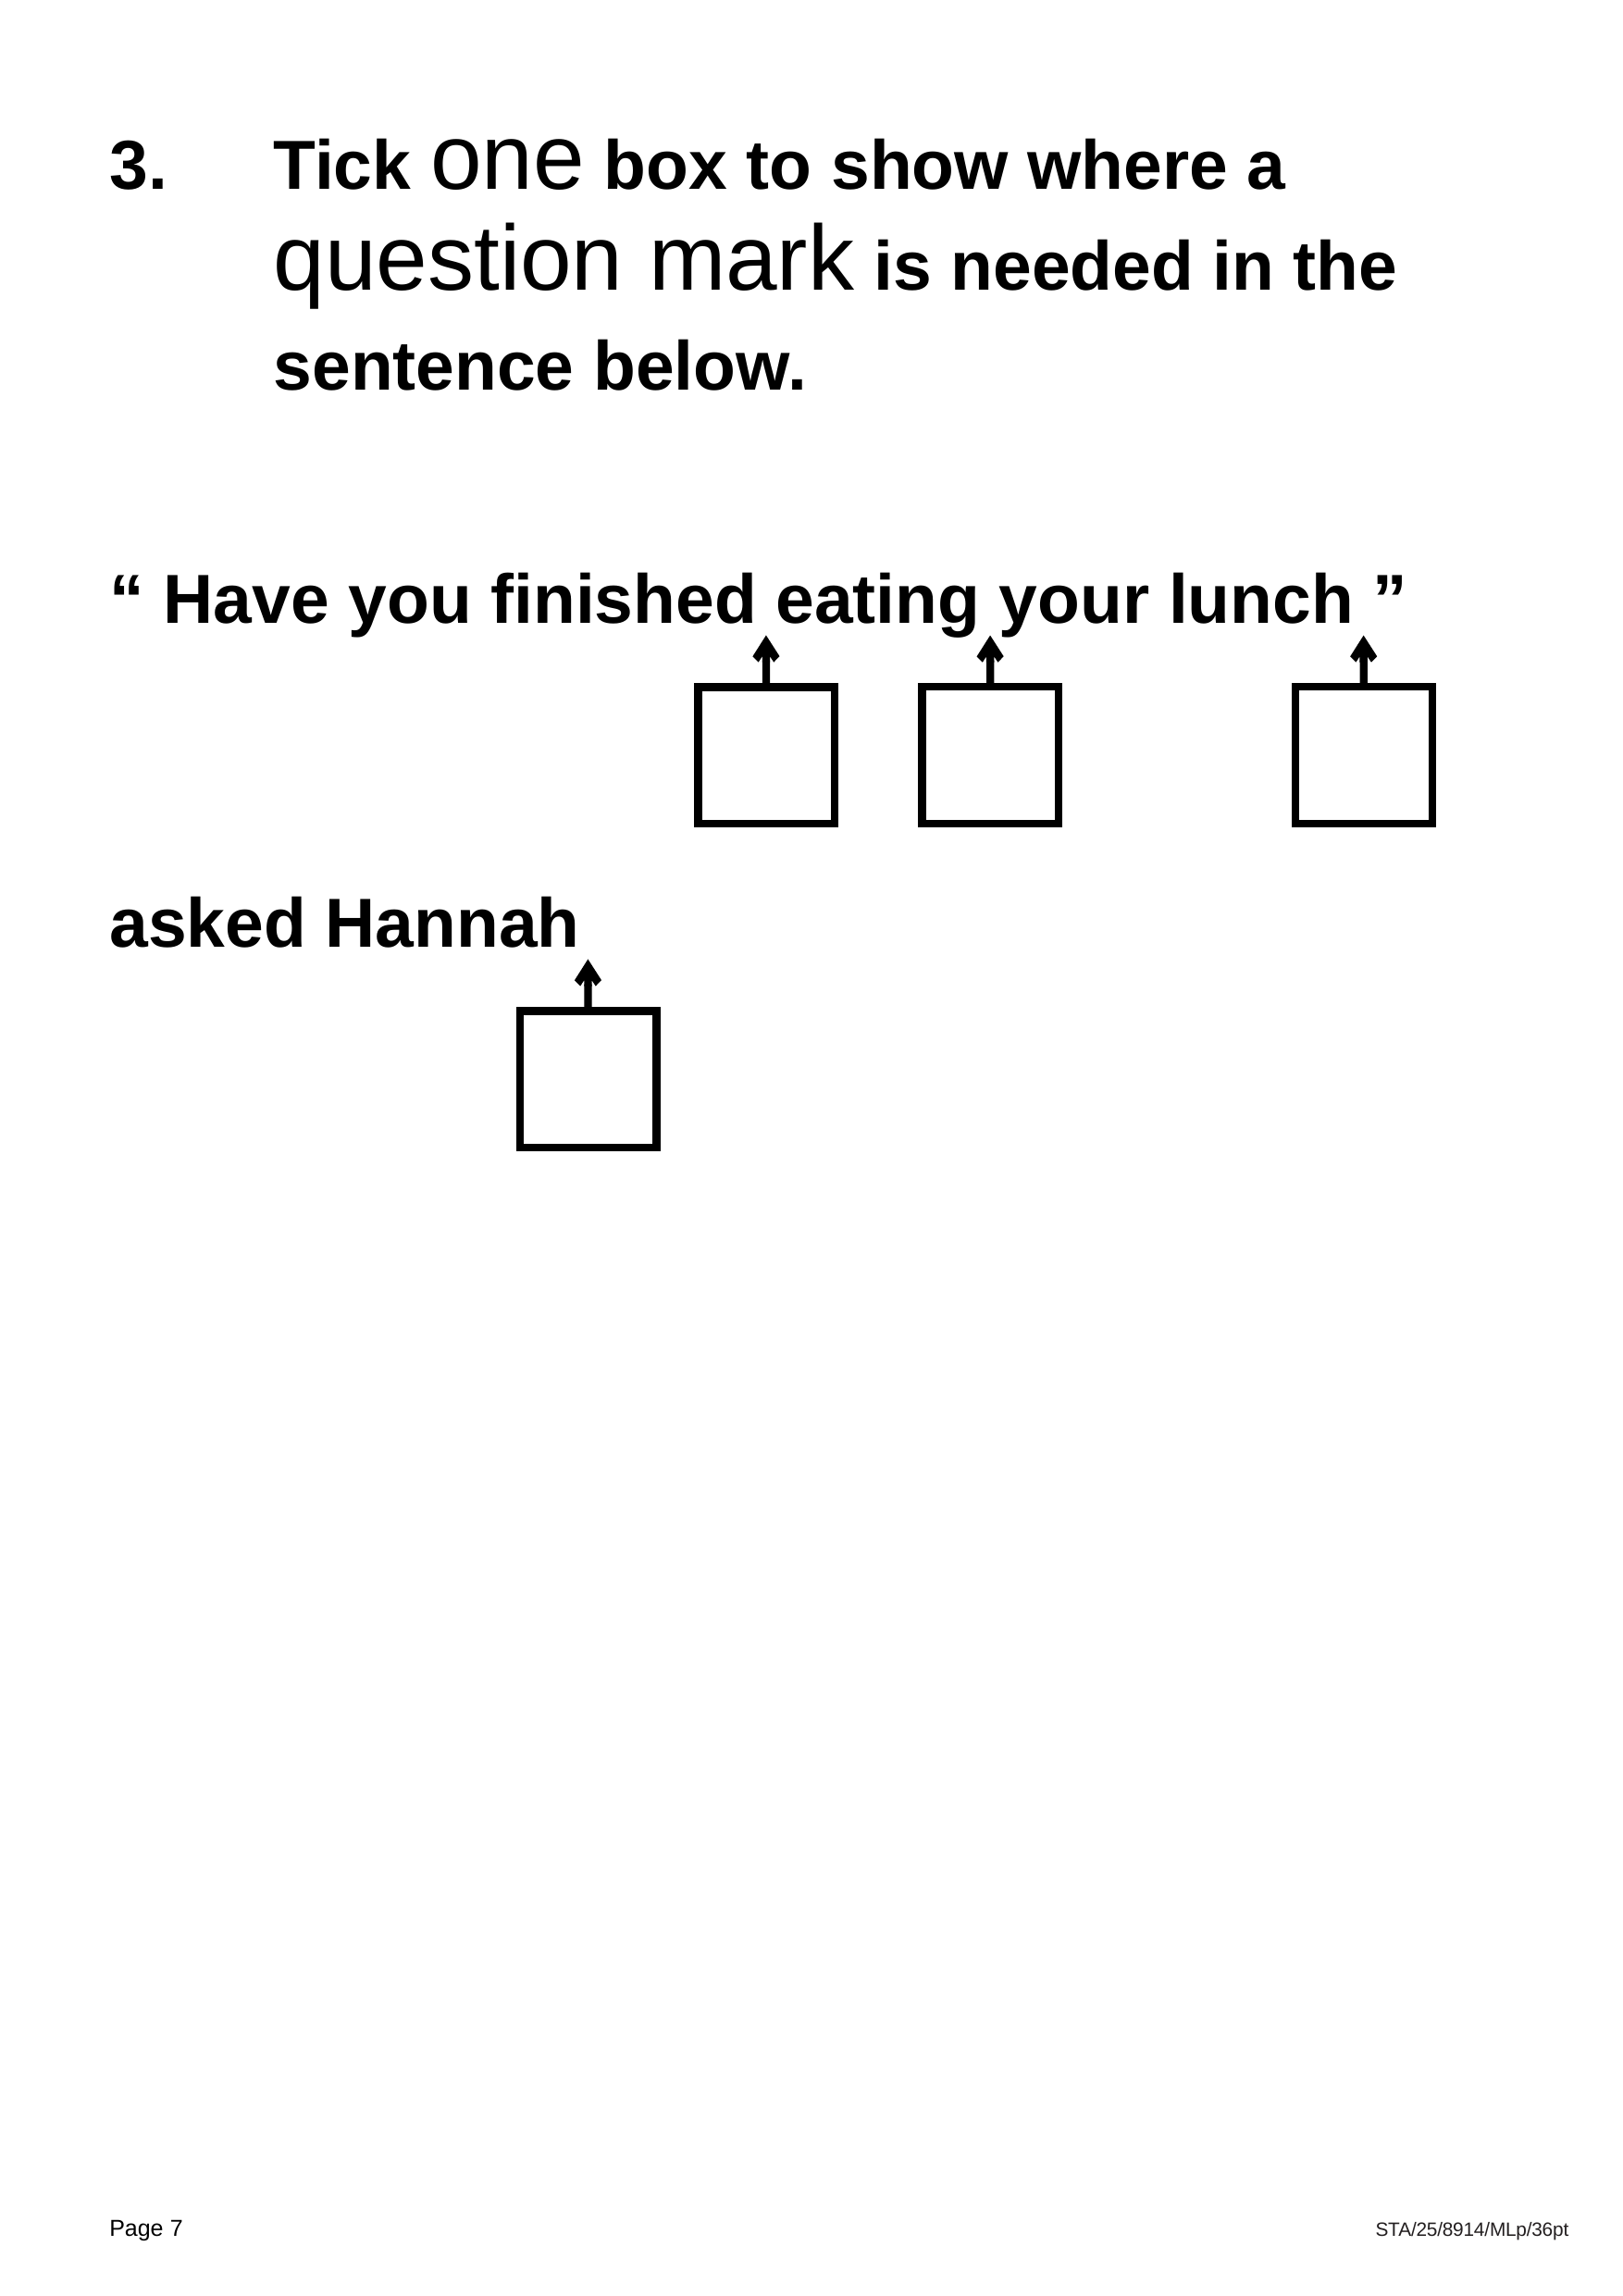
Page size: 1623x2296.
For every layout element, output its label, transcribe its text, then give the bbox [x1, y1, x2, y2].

text “ Have you finished eating your lunch ” [109, 537, 1514, 645]
text asked Hannah [109, 861, 1514, 969]
text Tick one box to show where a question mark is needed in the sentence below. [109, 109, 1514, 410]
